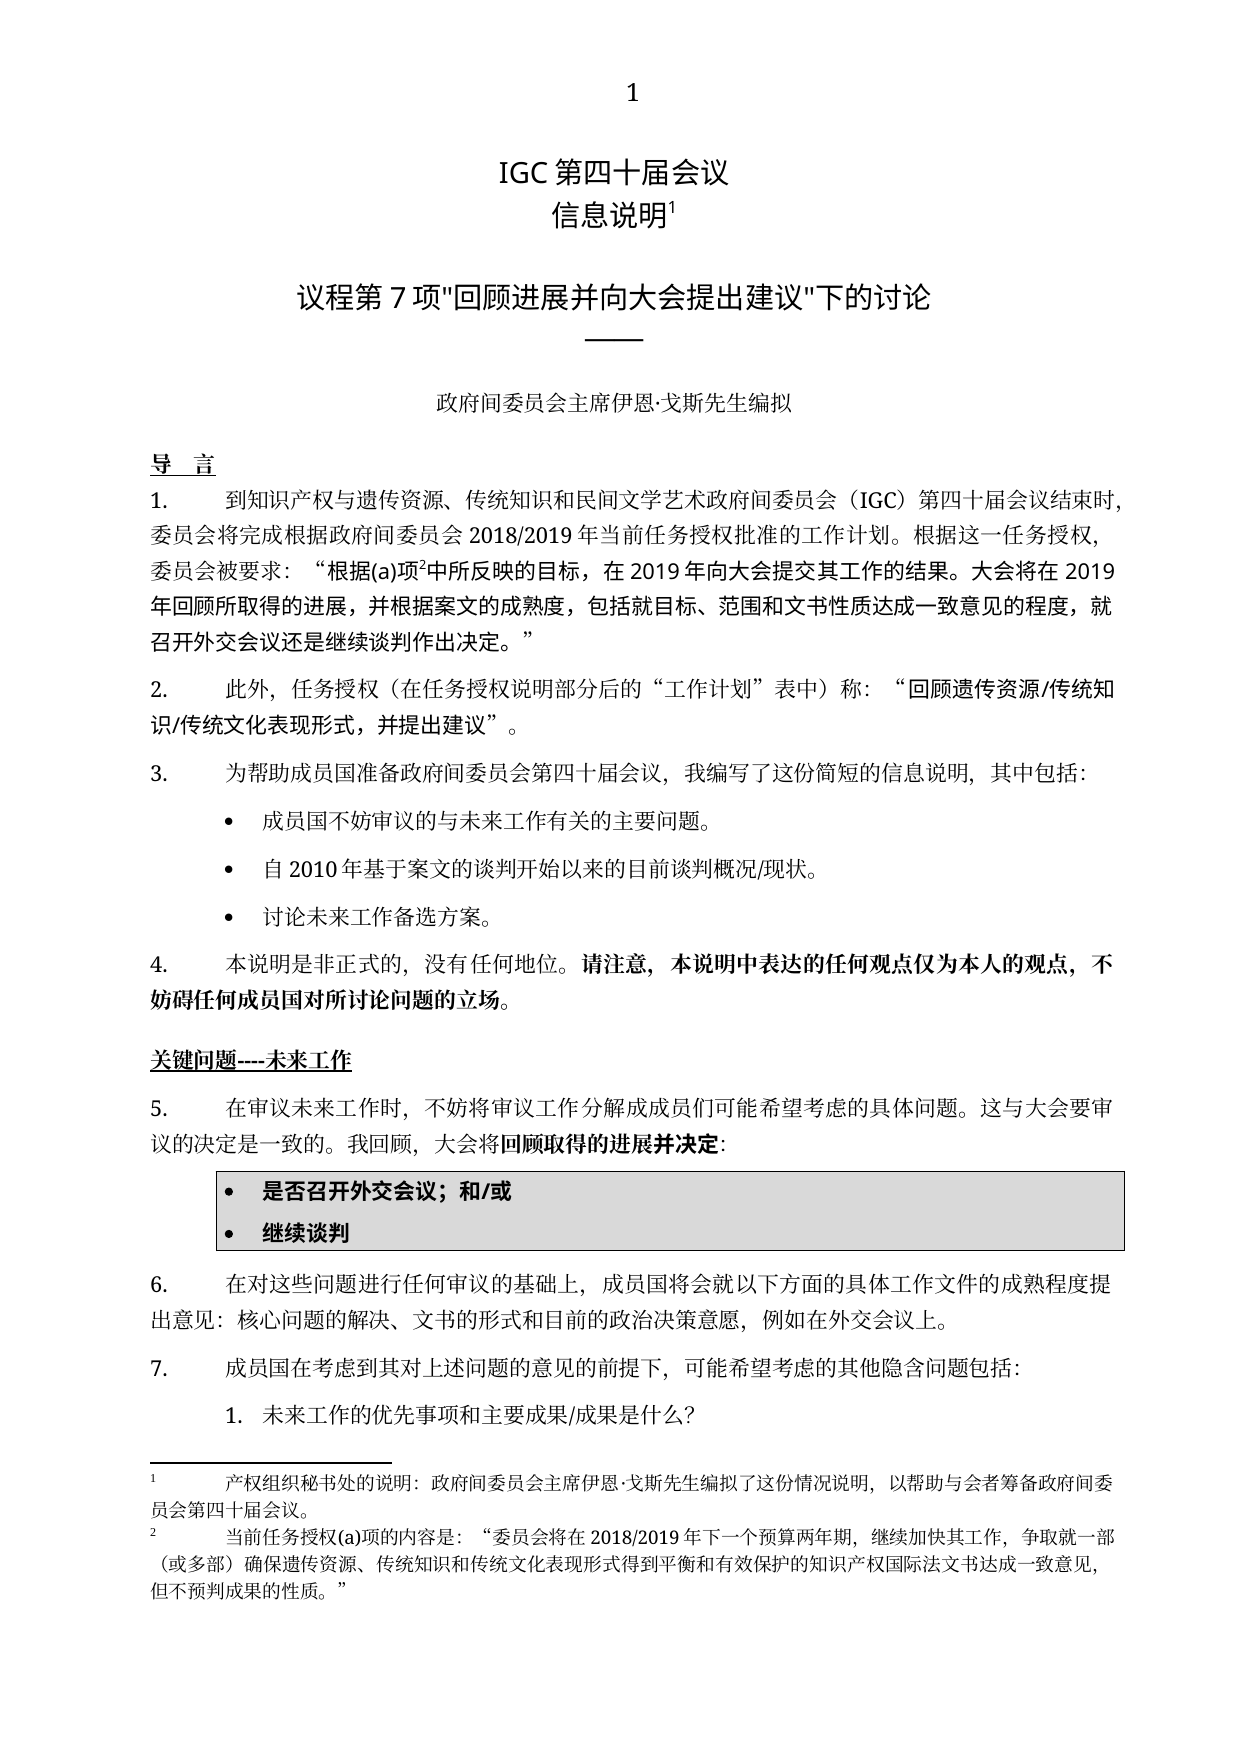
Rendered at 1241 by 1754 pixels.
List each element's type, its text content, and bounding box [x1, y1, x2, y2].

list 为帮助成员国准备政府间委员会第四十届会议，我编写了这份简短的信息说明，其中包括： [150, 752, 1115, 787]
list 继续谈判 [217, 1215, 1124, 1250]
list 自2010年基于案文的谈判开始以来的目前谈判概况/现状。 [225, 848, 1115, 883]
list 是否召开外交会议；和/或 [217, 1172, 1124, 1206]
list 在审议未来工作时，不妨将审议工作分解成成员们可能希望考虑的具体问题。这与大会要审议的决定是一致的。我回顾，大会将回顾取得的进展并决定： [150, 1087, 1115, 1158]
list 在对这些问题进行任何审议的基础上，成员国将会就以下方面的具体工作文件的成熟程度提出意见：核心问题的解决、文书的形式和目前的政治决策意愿，例如在外交会议上。 [150, 1264, 1115, 1334]
list 成员国不妨审议的与未来工作有关的主要问题。 [225, 800, 1115, 835]
list 此外，任务授权（在任务授权说明部分后的“工作计划”表中）称：“回顾遗传资源/传统知识/传统文化表现形式，并提出建议”。 [150, 669, 1115, 739]
list 到知识产权与遗传资源、传统知识和民间文学艺术政府间委员会（IGC）第四十届会议结束时，委员会将完成根据政府间委员会2018/2019年当前任务授权批准的工作计划。根据这一任务授权，委员会被要求：“根据(a)项中所反映的目标，在2019年向大会提交其工作的结果。大会将在2019年回顾所取得的进展，并根据案文的成熟度，包括就目标、范围和文书性质达成一致意见的程度，就召开外交会议还是继续谈判作出决定。” [150, 479, 1115, 656]
list 本说明是非正式的，没有任何地位。请注意，本说明中表达的任何观点仅为本人的观点，不妨碍任何成员国对所讨论问题的立场。 [150, 944, 1115, 1014]
text IGC第四十届会议 [112, 150, 1115, 192]
text 政府间委员会主席伊恩·戈斯先生编拟 [112, 386, 1115, 418]
list 成员国在考虑到其对上述问题的意见的前提下，可能希望考虑的其他隐含问题包括： [150, 1347, 1115, 1382]
text 信息说明 [112, 192, 1115, 235]
text 议程第7项"回顾进展并向大会提出建议"下的讨论 —— [112, 274, 1115, 357]
text 关键问题----未来工作 [150, 1039, 1115, 1075]
list 讨论未来工作备选方案。 [225, 896, 1115, 931]
list 未来工作的优先事项和主要成果/成果是什么？ [225, 1395, 1115, 1430]
text 导 言 [150, 448, 1115, 479]
